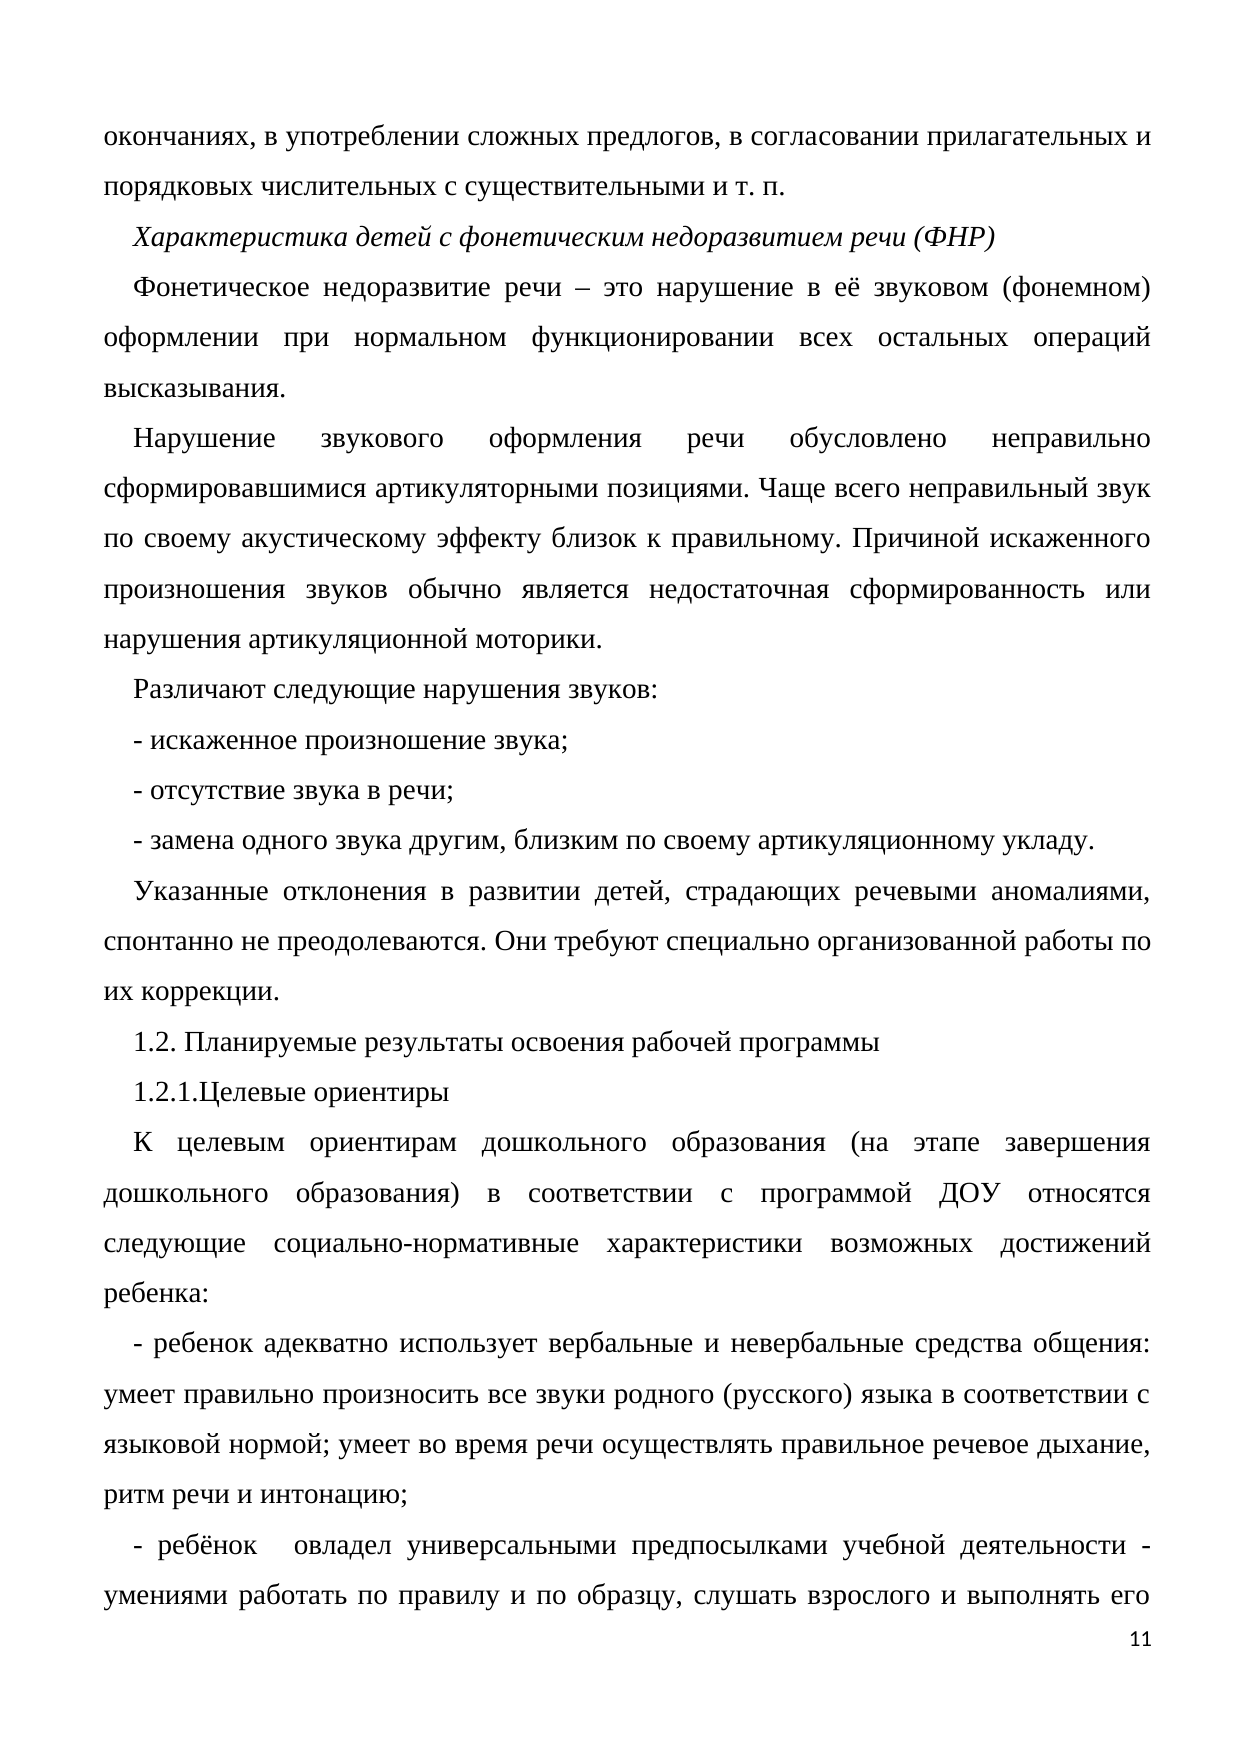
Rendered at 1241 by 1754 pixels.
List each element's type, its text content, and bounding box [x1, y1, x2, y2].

text - замена одного звука другим, близким по своему артикуляционному укладу. [103, 822, 1152, 856]
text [103, 118, 1152, 202]
text 1.2.1.Целевые ориентиры [103, 1074, 1152, 1108]
text 1.2. Планируемые результаты освоения рабочей программы [103, 1024, 1152, 1057]
text Различают следующие нарушения звуков: [103, 672, 1152, 705]
text Фонетическое недоразвитие речи – это нарушение в её звуковом (фонемном) оформлении при нормальном функционировании всех остальных операций высказывания. [103, 269, 1152, 403]
text - искаженное произношение звука; [103, 722, 1152, 755]
text Нарушение звукового оформления речи обусловлено неправильно сформировавшимися артикуляторными позициями. Чаще всего неправильный звук по своему акустическому эффекту близок к правильному. Причиной искаженного произношения звуков обычно является недостаточная сформированность или нарушения артикуляционной моторики. [103, 420, 1152, 655]
text К целевым ориентирам дошкольного образования (на этапе завершения дошкольного образования) в соответствии с программой ДОУ относятся следующие социально-нормативные характеристики возможных достижений ребенка: [103, 1124, 1152, 1309]
text Указанные отклонения в развитии детей, страдающих речевыми аномалиями, спонтанно не преодолеваются. Они требуют специально организованной работы по их коррекции. [103, 873, 1152, 1007]
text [103, 1527, 1152, 1611]
text - ребенок адекватно использует вербальные и невербальные средства общения: умеет правильно произносить все звуки родного (русского) языка в соответствии с языковой нормой; умеет во время речи осуществлять правильное речевое дыхание, ритм речи и интонацию; [103, 1326, 1152, 1510]
text Характеристика детей с фонетическим недоразвитием речи (ФНР) [103, 219, 1152, 252]
text - отсутствие звука в речи; [103, 772, 1152, 806]
